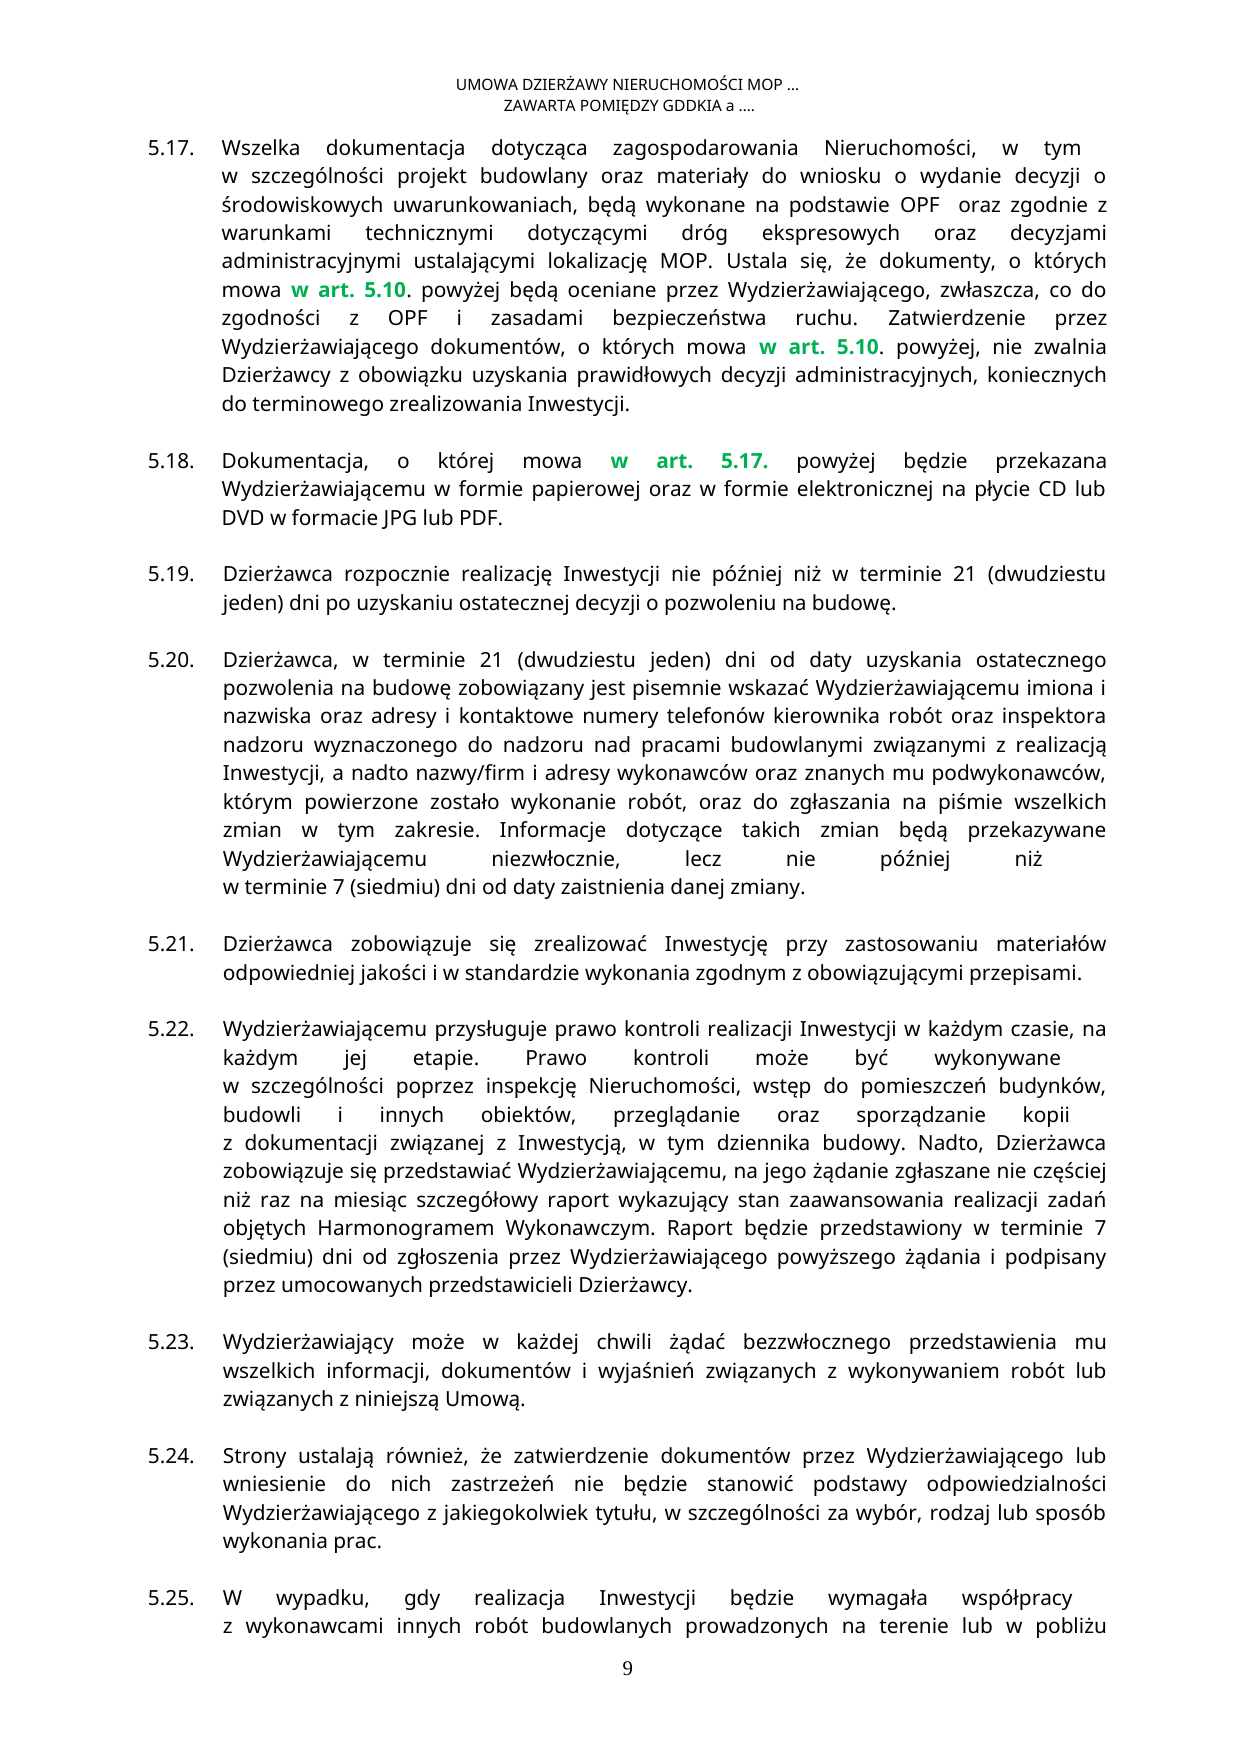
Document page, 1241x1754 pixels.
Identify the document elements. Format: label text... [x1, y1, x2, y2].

list Dzierżawca zobowiązuje się zrealizować Inwestycję przy zastosowaniu materiałów odpowiedniej jakości i w standardzie wykonania zgodnym z obowiązującymi przepisami. [148, 929, 1107, 986]
list Wydzierżawiającemu przysługuje prawo kontroli realizacji Inwestycji w każdym czasie, na każdym jej etapie. Prawo kontroli może być wykonywane w szczególności poprzez inspekcję Nieruchomości, wstęp do pomieszczeń budynków, budowli i innych obiektów, przeglądanie oraz sporządzanie kopii z dokumentacji związanej z Inwestycją, w tym dziennika budowy. Nadto, Dzierżawca zobowiązuje się przedstawiać Wydzierżawiającemu, na jego żądanie zgłaszane nie częściej niż raz na miesiąc szczegółowy raport wykazujący stan zaawansowania realizacji zadań objętych Harmonogramem Wykonawczym. Raport będzie przedstawiony w terminie 7 (siedmiu) dni od zgłoszenia przez Wydzierżawiającego powyższego żądania i podpisany przez umocowanych przedstawicieli Dzierżawcy. [148, 1014, 1107, 1299]
list Strony ustalają również, że zatwierdzenie dokumentów przez Wydzierżawiającego lub wniesienie do nich zastrzeżeń nie będzie stanowić podstawy odpowiedzialności Wydzierżawiającego z jakiegokolwiek tytułu, w szczególności za wybór, rodzaj lub sposób wykonania prac. [148, 1441, 1107, 1555]
list Wszelka dokumentacja dotycząca zagospodarowania Nieruchomości, w tym w szczególności projekt budowlany oraz materiały do wniosku o wydanie decyzji o środowiskowych uwarunkowaniach, będą wykonane na podstawie OPF oraz zgodnie z warunkami technicznymi dotyczącymi dróg ekspresowych oraz decyzjami administracyjnymi ustalającymi lokalizację MOP. Ustala się, że dokumenty, o których mowa w art. 5.10. powyżej będą oceniane przez Wydzierżawiającego, zwłaszcza, co do zgodności z OPF i zasadami bezpieczeństwa ruchu. Zatwierdzenie przez Wydzierżawiającego dokumentów, o których mowa w art. 5.10. powyżej, nie zwalnia Dzierżawcy z obowiązku uzyskania prawidłowych decyzji administracyjnych, koniecznych do terminowego zrealizowania Inwestycji. [148, 133, 1107, 417]
list Dzierżawca, w terminie 21 (dwudziestu jeden) dni od daty uzyskania ostatecznego pozwolenia na budowę zobowiązany jest pisemnie wskazać Wydzierżawiającemu imiona i nazwiska oraz adresy i kontaktowe numery telefonów kierownika robót oraz inspektora nadzoru wyznaczonego do nadzoru nad pracami budowlanymi związanymi z realizacją Inwestycji, a nadto nazwy/firm i adresy wykonawców oraz znanych mu podwykonawców, którym powierzone zostało wykonanie robót, oraz do zgłaszania na piśmie wszelkich zmian w tym zakresie. Informacje dotyczące takich zmian będą przekazywane Wydzierżawiającemu niezwłocznie, lecz nie później niż w terminie 7 (siedmiu) dni od daty zaistnienia danej zmiany. [148, 645, 1107, 901]
list Dokumentacja, o której mowa w art. 5.17. powyżej będzie przekazana Wydzierżawiającemu w formie papierowej oraz w formie elektronicznej na płycie CD lub DVD w formacie JPG lub PDF. [148, 446, 1107, 531]
list Wydzierżawiający może w każdej chwili żądać bezzwłocznego przedstawienia mu wszelkich informacji, dokumentów i wyjaśnień związanych z wykonywaniem robót lub związanych z niniejszą Umową. [148, 1327, 1107, 1413]
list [148, 1583, 1107, 1640]
list Dzierżawca rozpocznie realizację Inwestycji nie później niż w terminie 21 (dwudziestu jeden) dni po uzyskaniu ostatecznej decyzji o pozwoleniu na budowę. [148, 559, 1107, 616]
